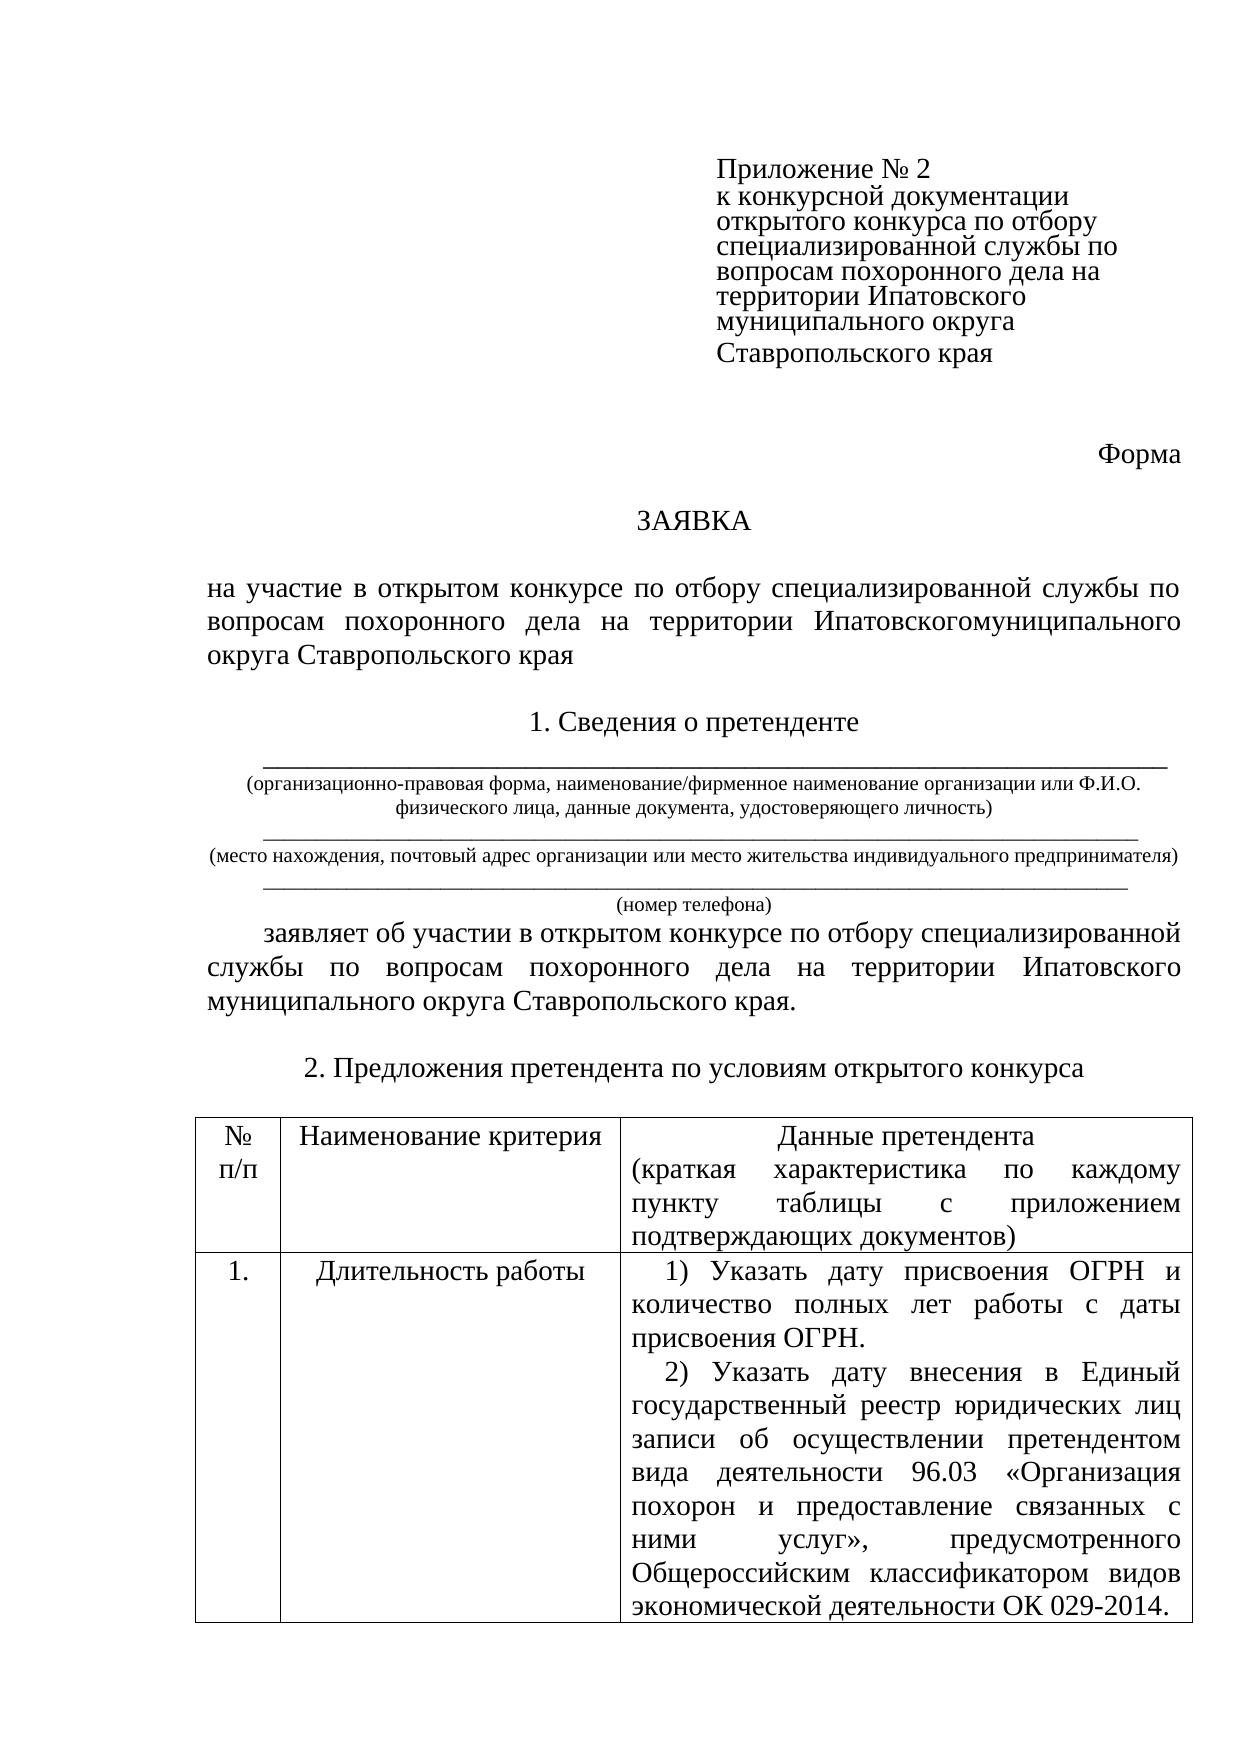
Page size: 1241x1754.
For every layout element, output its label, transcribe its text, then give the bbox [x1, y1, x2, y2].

text ____________________________________________________________________________________ [207, 819, 1181, 843]
text 2. Предложения претендента по условиям открытого конкурса [207, 1050, 1181, 1083]
text ЗАЯВКА [207, 503, 1181, 536]
text на участие в открытом конкурсе по отбору специализированной службы по вопросам похоронного дела на территории Ипатовскогомуниципального округа Ставропольского края [207, 570, 1181, 671]
text (место нахождения, почтовый адрес организации или место жительства индивидуального предпринимателя) [207, 843, 1181, 867]
table_cell 1. [196, 1253, 280, 1622]
table_header Наименование критерия [281, 1118, 620, 1252]
table_header Данные претендента (краткая характеристика по каждому пункту таблицы с приложением подтверждающих документов) [621, 1118, 1192, 1252]
text Форма [207, 436, 1181, 469]
text (организационно-правовая форма, наименование/фирменное наименование организации или Ф.И.О. физического лица, данные документа, удостоверяющего личность) [207, 771, 1181, 819]
table_header Приложение № 2 к конкурсной документации открытого конкурса по отбору специализированной службы по вопросам похоронного дела на территории Ипатовского муниципального округа Ставропольского края [705, 152, 1179, 402]
text (номер телефона) [207, 892, 1181, 916]
table_header № п/п [196, 1118, 280, 1252]
table_cell Длительность работы [281, 1253, 620, 1622]
text ______________________________________________________________ [207, 738, 1181, 771]
text 1. Сведения о претенденте [207, 704, 1181, 738]
table_cell 1) Указать дату присвоения ОГРН и количество полных лет работы с даты присвоения ОГРН. 2) Указать дату внесения в Единый государственный реестр юридических лиц записи об осуществлении претендентом вида деятельности 96.03 «Организация похорон и предоставление связанных с ними услуг», предусмотренного Общероссийским классификатором видов экономической деятельности ОК 029-2014. [621, 1253, 1192, 1622]
text ___________________________________________________________________________________ [207, 867, 1181, 892]
text заявляет об участии в открытом конкурсе по отбору специализированной службы по вопросам похоронного дела на территории Ипатовского муниципального округа Ставропольского края. [207, 916, 1181, 1016]
